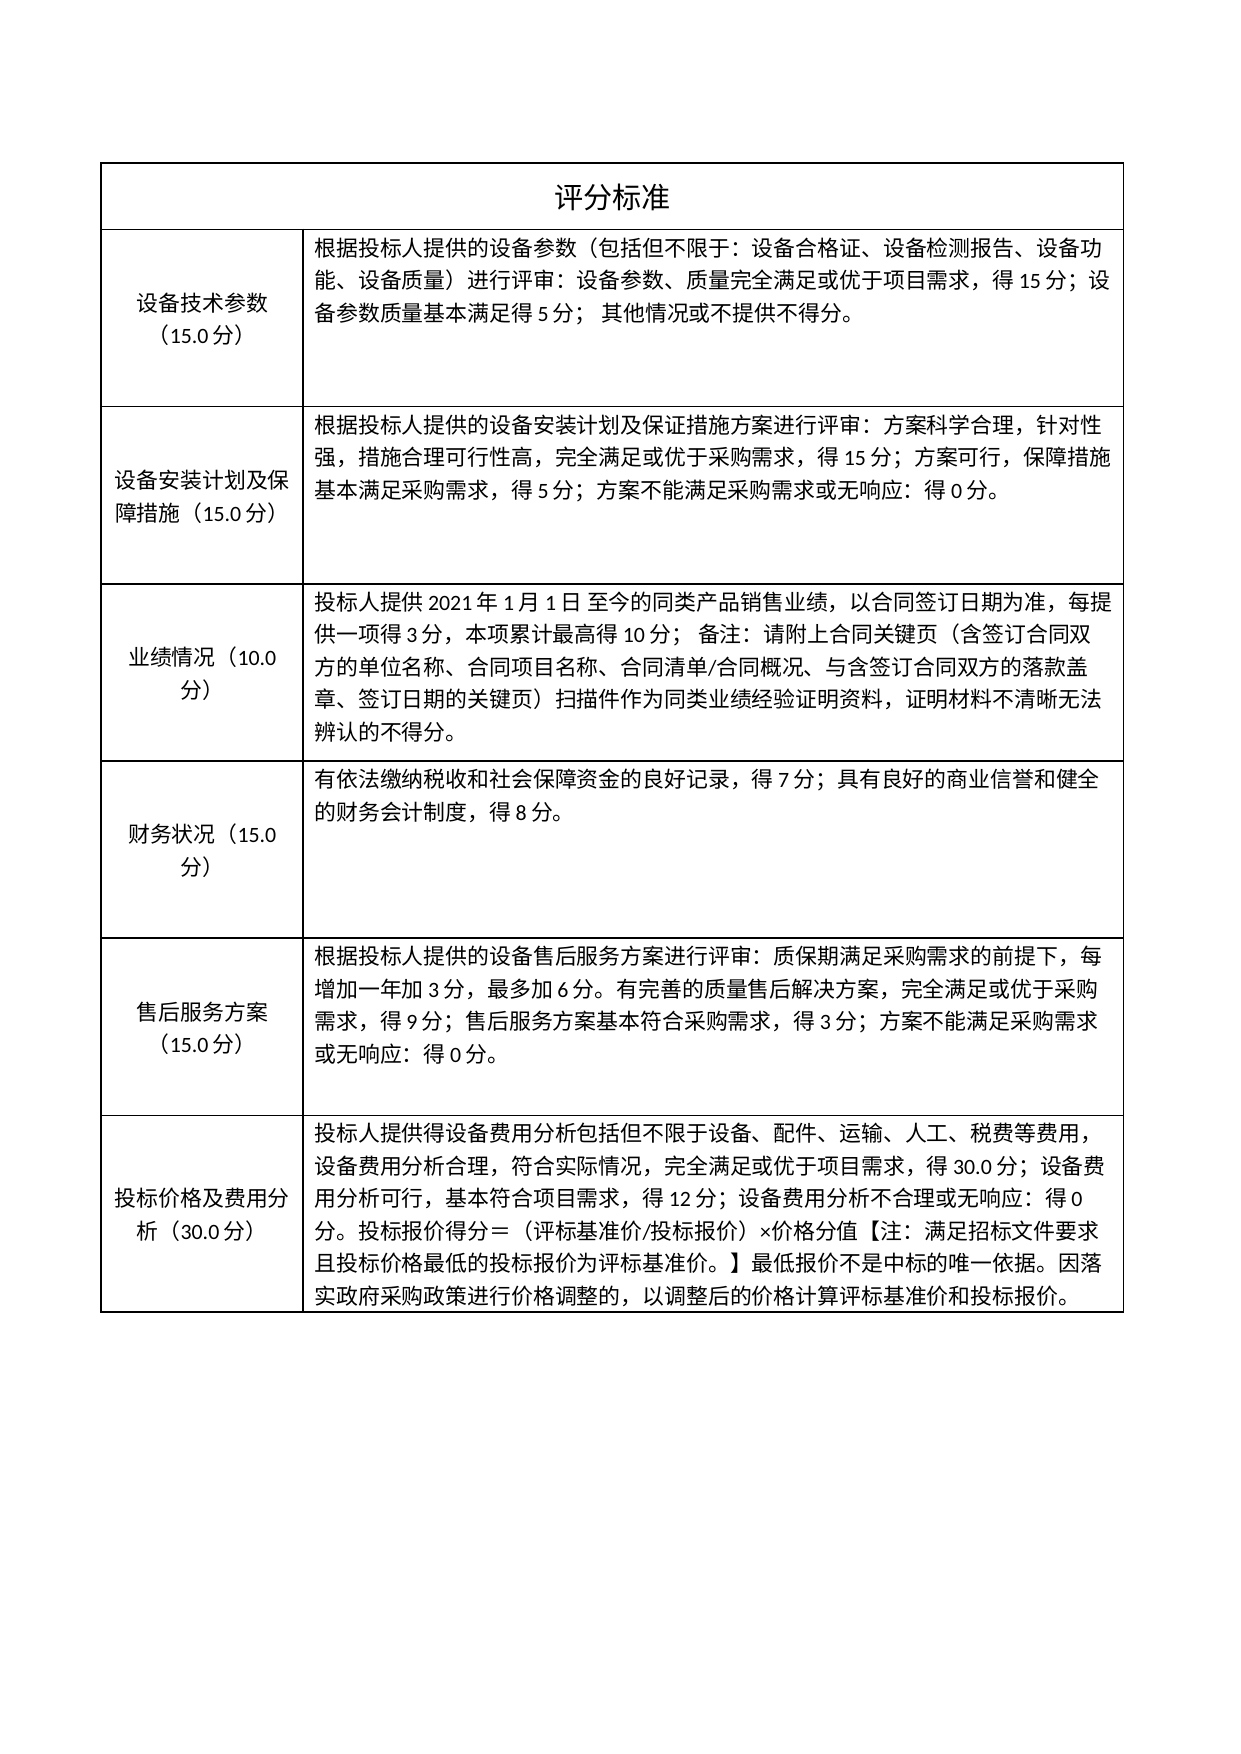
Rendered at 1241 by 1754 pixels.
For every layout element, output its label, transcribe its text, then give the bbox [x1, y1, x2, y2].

table_cell 设备安装计划及保障措施（15.0分） [102, 407, 302, 583]
table_cell 根据投标人提供的设备售后服务方案进行评审：质保期满足采购需求的前提下，每增加一年加3分，最多加6分。有完善的质量售后解决方案，完全满足或优于采购需求，得9分；售后服务方案基本符合采购需求，得3分；方案不能满足采购需求或无响应：得0分。 [304, 939, 1123, 1114]
table_cell 根据投标人提供的设备安装计划及保证措施方案进行评审：方案科学合理，针对性强，措施合理可行性高，完全满足或优于采购需求，得15分；方案可行，保障措施基本满足采购需求，得5分；方案不能满足采购需求或无响应：得0分。 [304, 407, 1123, 583]
table_cell 有依法缴纳税收和社会保障资金的良好记录，得7分；具有良好的商业信誉和健全的财务会计制度，得8分。 [304, 762, 1123, 937]
table_cell 根据投标人提供的设备参数（包括但不限于：设备合格证、设备检测报告、设备功能、设备质量）进行评审：设备参数、质量完全满足或优于项目需求，得15分；设备参数质量基本满足得5分； 其他情况或不提供不得分。 [304, 230, 1123, 406]
table_cell 投标价格及费用分析（30.0分） [102, 1116, 302, 1311]
table_header 评分标准 [102, 164, 1123, 228]
table_cell 投标人提供2021年1月1日 至今的同类产品销售业绩，以合同签订日期为准，每提供一项得3分，本项累计最高得10分； 备注：请附上合同关键页（含签订合同双方的单位名称、合同项目名称、合同清单/合同概况、与含签订合同双方的落款盖章、签订日期的关键页）扫描件作为同类业绩经验证明资料，证明材料不清晰无法辨认的不得分。 [304, 585, 1123, 760]
table_cell 业绩情况（10.0分） [102, 585, 302, 760]
table_cell 设备技术参数 （15.0分） [102, 230, 302, 406]
table_cell 售后服务方案（15.0分） [102, 939, 302, 1114]
table_cell 财务状况（15.0分） [102, 762, 302, 937]
table_cell 投标人提供得设备费用分析包括但不限于设备、配件、运输、人工、税费等费用，设备费用分析合理，符合实际情况，完全满足或优于项目需求，得30.0分；设备费用分析可行，基本符合项目需求，得12分；设备费用分析不合理或无响应：得0分。投标报价得分＝（评标基准价/投标报价）×价格分值【注：满足招标文件要求且投标价格最低的投标报价为评标基准价。】最低报价不是中标的唯一依据。因落实政府采购政策进行价格调整的，以调整后的价格计算评标基准价和投标报价。 [304, 1116, 1123, 1311]
